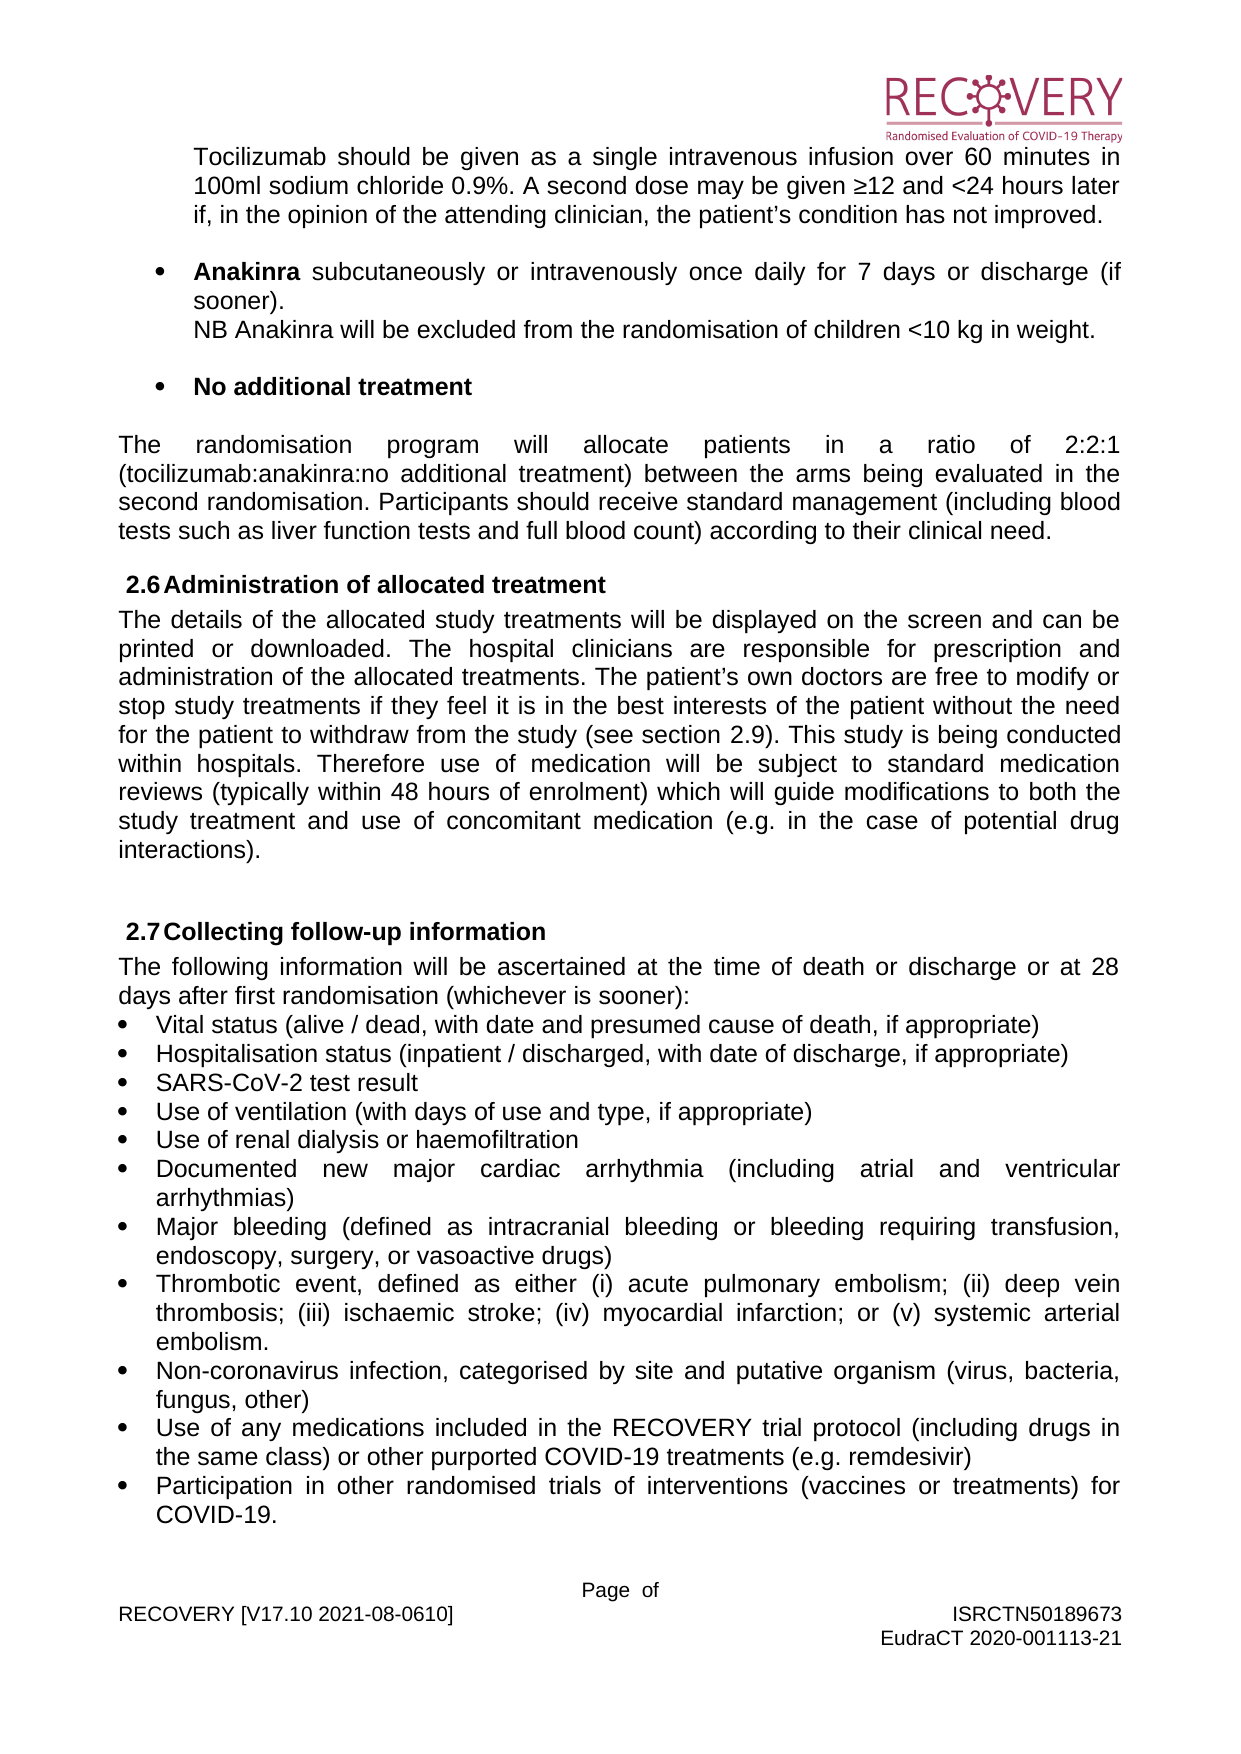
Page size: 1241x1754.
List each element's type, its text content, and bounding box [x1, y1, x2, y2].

list Participation in other randomised trials of interventions (vaccines or treatments) for COVID-19. [118, 1471, 1122, 1528]
list Anakinra subcutaneously or intravenously once daily for 7 days or discharge (if sooner). [156, 257, 1122, 315]
list Use of renal dialysis or haemofiltration [118, 1125, 1122, 1154]
list Hospitalisation status (inpatient / discharged, with date of discharge, if appropriate) [118, 1039, 1122, 1068]
text The details of the allocated study treatments will be displayed on the screen and can be printed or downloaded. The hospital clinicians are responsible for prescription and administration of the allocated treatments. The patient’s own doctors are free to modify or stop study treatments if they feel it is in the best interests of the patient without the need for the patient to withdraw from the study (see section 2.9). This study is being conducted within hospitals. Therefore use of medication will be subject to standard medication reviews (typically within 48 hours of enrolment) which will guide modifications to both the study treatment and use of concomitant medication (e.g. in the case of potential drug interactions). [118, 605, 1122, 864]
list Documented new major cardiac arrhythmia (including atrial and ventricular arrhythmias) [118, 1154, 1122, 1212]
list Use of ventilation (with days of use and type, if appropriate) [118, 1096, 1122, 1125]
list Thrombotic event, defined as either (i) acute pulmonary embolism; (ii) deep vein thrombosis; (iii) ischaemic stroke; (iv) myocardial infarction; or (v) systemic arterial embolism. [118, 1269, 1122, 1356]
text Tocilizumab should be given as a single intravenous infusion over 60 minutes in 100ml sodium chloride 0.9%. A second dose may be given ≥12 and <24 hours later if, in the opinion of the attending clinician, the patient’s condition has not improved. [193, 142, 1122, 228]
list No additional treatment [156, 372, 1122, 401]
text The following information will be ascertained at the time of death or discharge or at 28 days after first randomisation (whichever is sooner): [118, 952, 1122, 1010]
picture [886, 75, 1123, 143]
list Non-coronavirus infection, categorised by site and putative organism (virus, bacteria, fungus, other) [118, 1356, 1122, 1413]
list Vital status (alive / dead, with date and presumed cause of death, if appropriate) [118, 1010, 1122, 1039]
text The randomisation program will allocate patients in a ratio of 2:2:1 (tocilizumab:anakinra:no additional treatment) between the arms being evaluated in the second randomisation. Participants should receive standard management (including blood tests such as liver function tests and full blood count) according to their clinical need. [118, 430, 1122, 545]
list Use of any medications included in the RECOVERY trial protocol (including drugs in the same class) or other purported COVID-19 treatments (e.g. remdesivir) [118, 1413, 1122, 1471]
list Major bleeding (defined as intracranial bleeding or bleeding requiring transfusion, endoscopy, surgery, or vasoactive drugs) [118, 1212, 1122, 1269]
subtitle Administration of allocated treatment [126, 570, 1122, 599]
list NB Anakinra will be excluded from the randomisation of children <10 kg in weight. [193, 315, 1122, 343]
list SARS-CoV-2 test result [118, 1068, 1122, 1096]
subtitle Collecting follow-up information [126, 917, 1122, 946]
